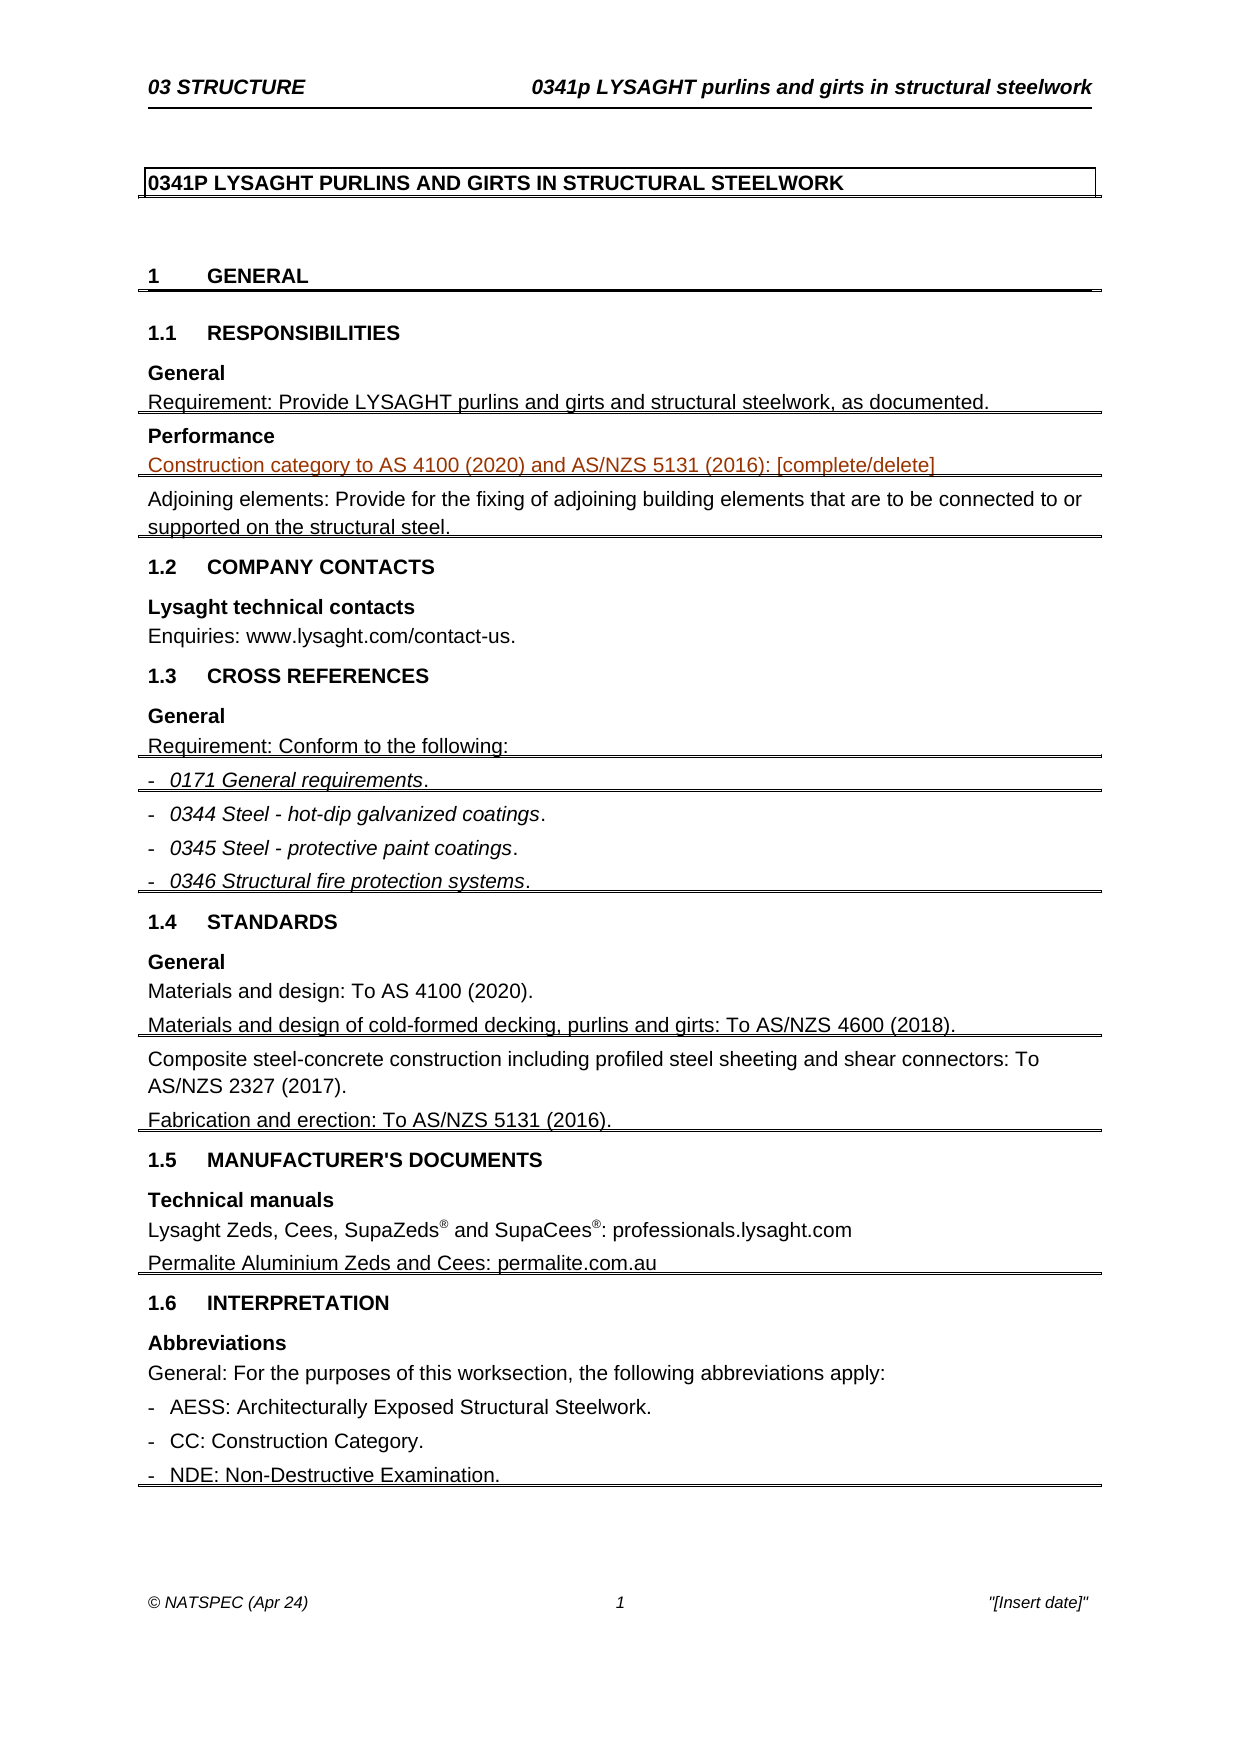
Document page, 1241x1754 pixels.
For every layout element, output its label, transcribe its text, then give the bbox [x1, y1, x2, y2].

subtitle General [148, 360, 1092, 384]
subtitle Responsibilities [148, 320, 1092, 344]
text Lysaght Zeds, Cees, SupaZeds® and SupaCees®: professionals.lysaght.com [148, 1217, 1092, 1241]
subtitle Abbreviations [148, 1331, 1092, 1355]
text 0344 Steel - hot-dip galvanized coatings. [148, 801, 1092, 826]
text CC: Construction Category. [148, 1428, 1092, 1453]
text 0345 Steel - protective paint coatings. [148, 835, 1092, 859]
text 0171 General requirements. [148, 767, 1092, 789]
text Fabrication and erection: To AS/NZS 5131 (2016). [148, 1108, 1092, 1129]
text Requirement: Provide LYSAGHT purlins and girts and structural steelwork, as documented. [148, 390, 1092, 411]
subtitle Interpretation [148, 1291, 1092, 1315]
text Adjoining elements: Provide for the fixing of adjoining building elements that are to be connected to or supported on the structural steel. [148, 487, 1092, 535]
subtitle 0341p LYSAGHT purlins and girts in structural steelwork [146, 169, 1095, 195]
subtitle Standards [148, 909, 1092, 933]
subtitle General [148, 949, 1092, 973]
subtitle Company contacts [148, 554, 1092, 578]
subtitle Performance [148, 424, 1092, 448]
text NDE: Non-Destructive Examination. [148, 1462, 1092, 1484]
subtitle Manufacturer's documents [148, 1148, 1092, 1172]
subtitle General [148, 264, 1092, 289]
text Materials and design of cold-formed decking, purlins and girts: To AS/NZS 4600 (2018). [148, 1013, 1092, 1034]
text Construction category to AS 4100 (2020) and AS/NZS 5131 (2016): [148, 453, 1092, 474]
subtitle General [148, 704, 1092, 728]
subtitle Technical manuals [148, 1188, 1092, 1212]
text Composite steel-concrete construction including profiled steel sheeting and shear connectors: To AS/NZS 2327 (2017). [148, 1047, 1092, 1098]
subtitle Cross references [148, 664, 1092, 688]
subtitle Lysaght technical contacts [148, 594, 1092, 618]
text Requirement: Conform to the following: [148, 734, 1092, 755]
text Permalite Aluminium Zeds and Cees: permalite.com.au [148, 1251, 1092, 1272]
text General: For the purposes of this worksection, the following abbreviations apply: [148, 1361, 1092, 1385]
text AESS: Architecturally Exposed Structural Steelwork. [148, 1394, 1092, 1419]
text Materials and design: To AS 4100 (2020). [148, 979, 1092, 1003]
text 0346 Structural fire protection systems. [148, 869, 1092, 890]
text Enquiries: www.lysaght.com/contact-us. [148, 624, 1092, 648]
